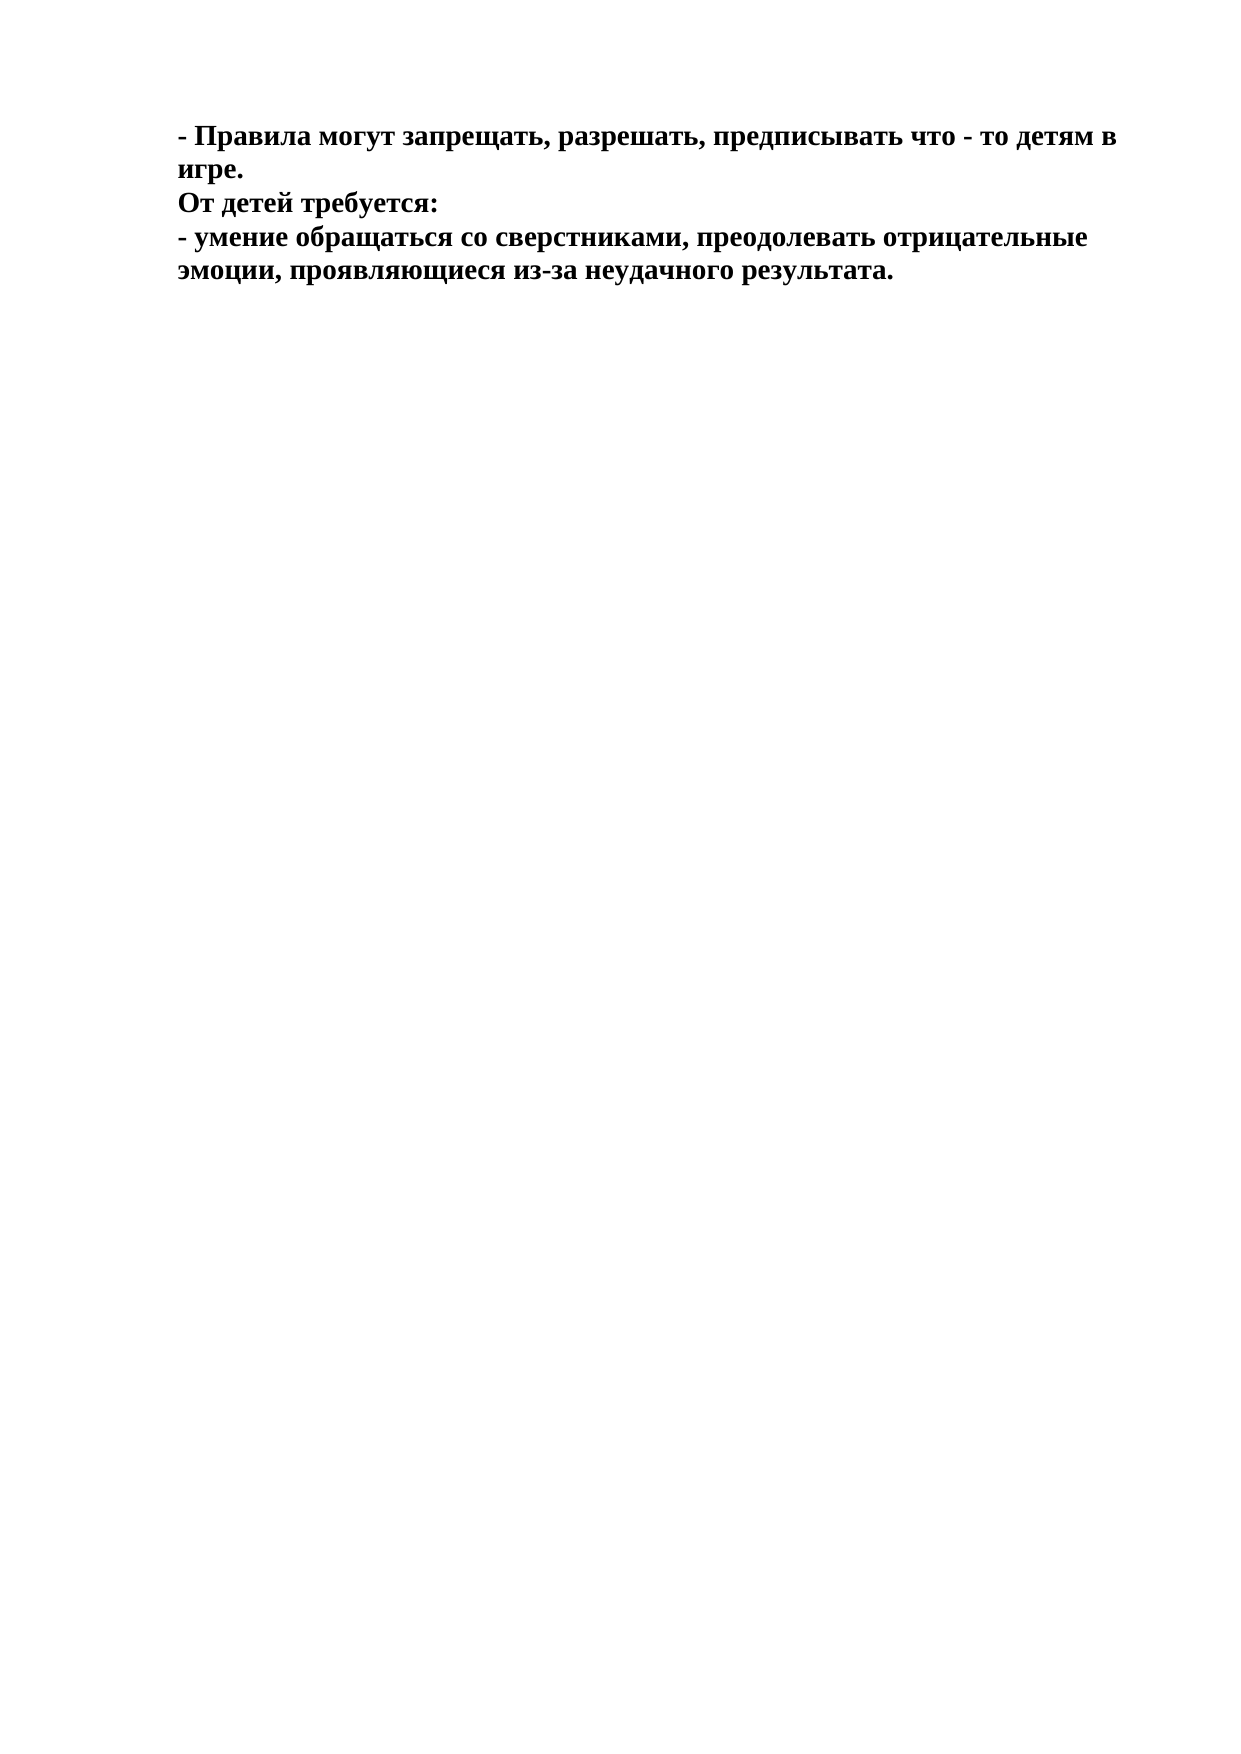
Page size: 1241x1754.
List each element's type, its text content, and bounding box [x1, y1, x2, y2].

text - умение обращаться со сверстниками, преодолевать отрицательные эмоции, проявляющиеся из-за неудачного результата. [177, 219, 1152, 286]
text - Правила могут запрещать, разрешать, предписывать что - то детям в игре. [177, 118, 1152, 185]
text От детей требуется: [177, 185, 1152, 219]
